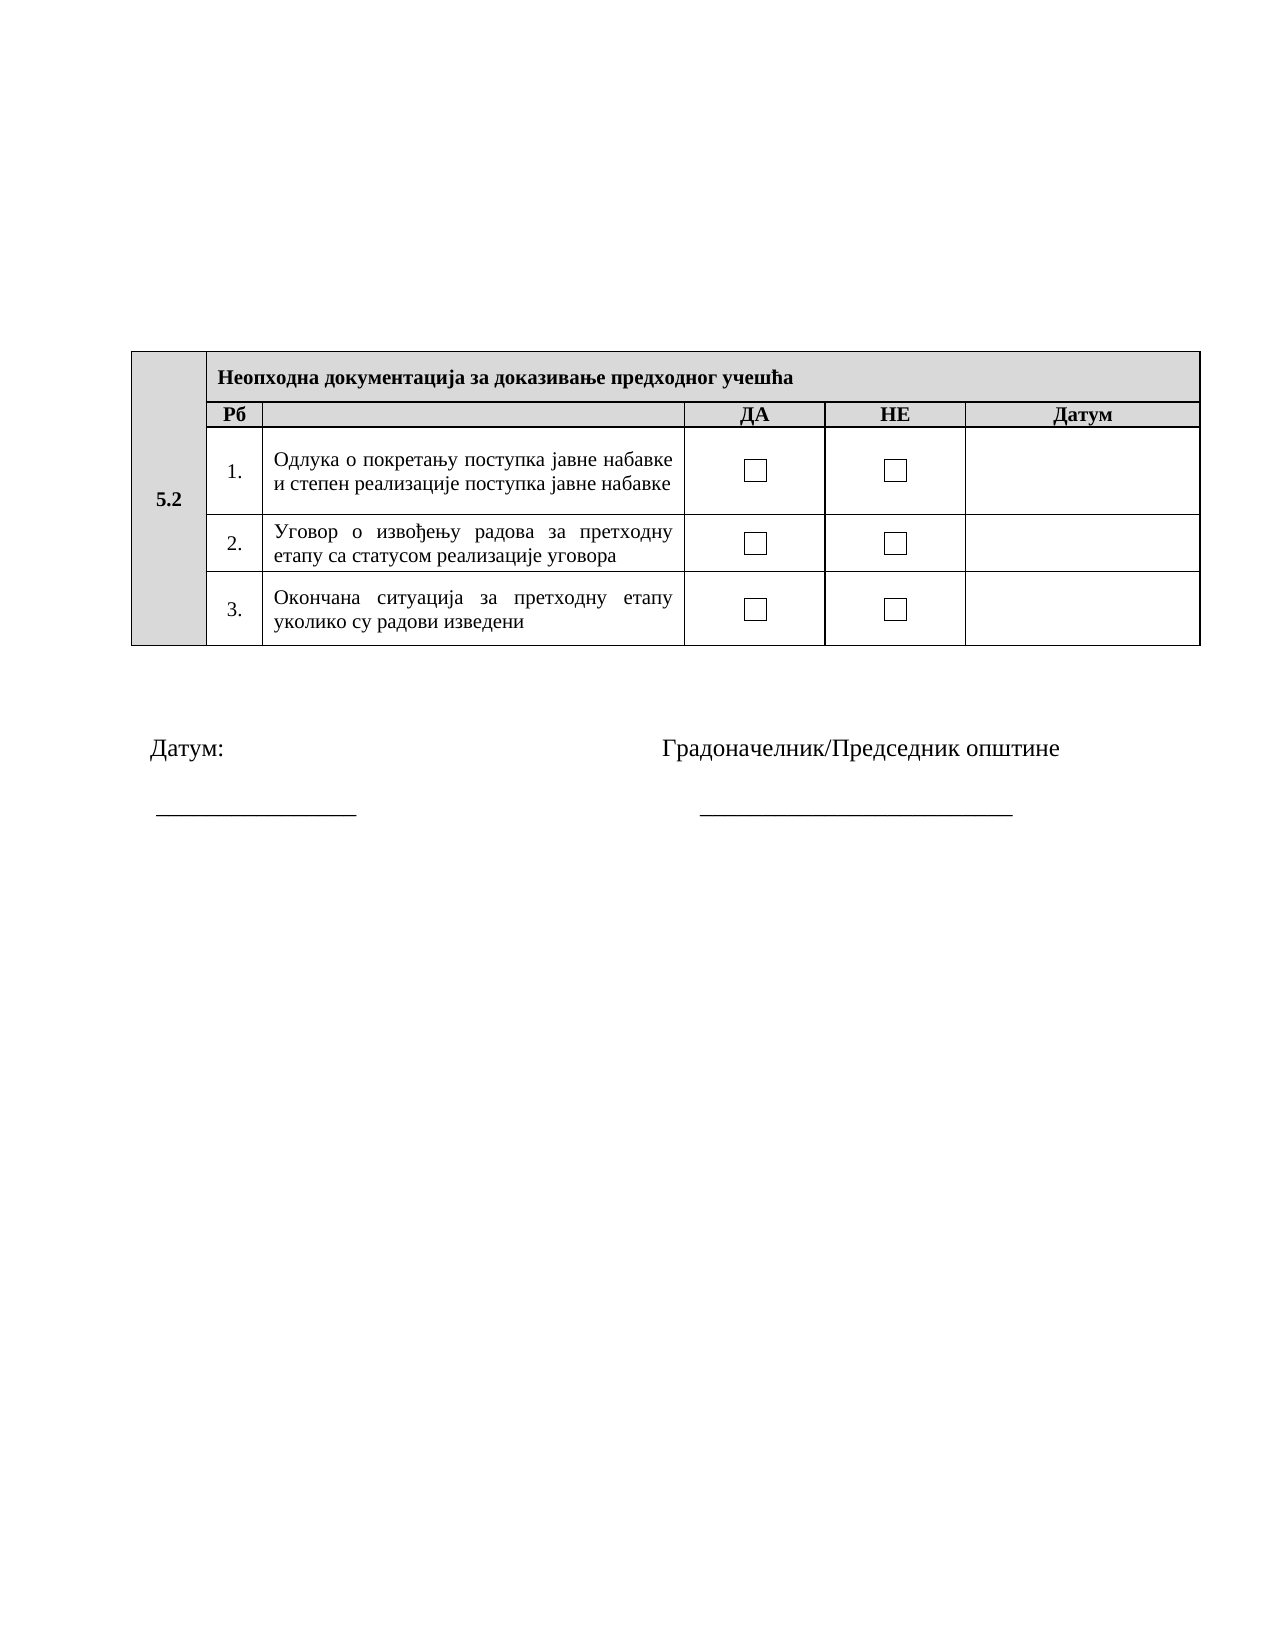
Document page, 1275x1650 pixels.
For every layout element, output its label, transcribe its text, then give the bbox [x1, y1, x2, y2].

table_cell 1. [207, 428, 262, 514]
table_cell Окончана ситуација за претходну етапу уколико су радови изведени [263, 572, 684, 645]
table_cell 3. [207, 572, 262, 645]
table_header 5.2 [132, 352, 206, 645]
table_cell Одлука о покретању поступка јавне набавке и степен реализације поступка јавне набавке [263, 428, 684, 514]
table_cell [263, 403, 684, 426]
table_cell [826, 515, 965, 571]
table_cell НЕ [826, 403, 965, 426]
table_cell Уговор о извођењу радова за претходну етапу са статусом реализације уговора [263, 515, 684, 571]
table_header Неопходна документација за доказивање предходног учешћа [207, 352, 1199, 401]
table_cell [966, 428, 1199, 514]
text Датум: Градоначелник/Председник општине [150, 733, 1125, 761]
table_cell [966, 572, 1199, 645]
table_cell [826, 428, 965, 514]
text ________________ _________________________ [150, 790, 1125, 819]
table_cell [685, 428, 824, 514]
table_cell [685, 572, 824, 645]
table_cell 2. [207, 515, 262, 571]
table_cell [966, 515, 1199, 571]
table_cell [685, 515, 824, 571]
table_cell Рб [207, 403, 262, 426]
table_cell Датум [966, 403, 1199, 426]
table_cell ДА [685, 403, 824, 426]
table_cell [826, 572, 965, 645]
